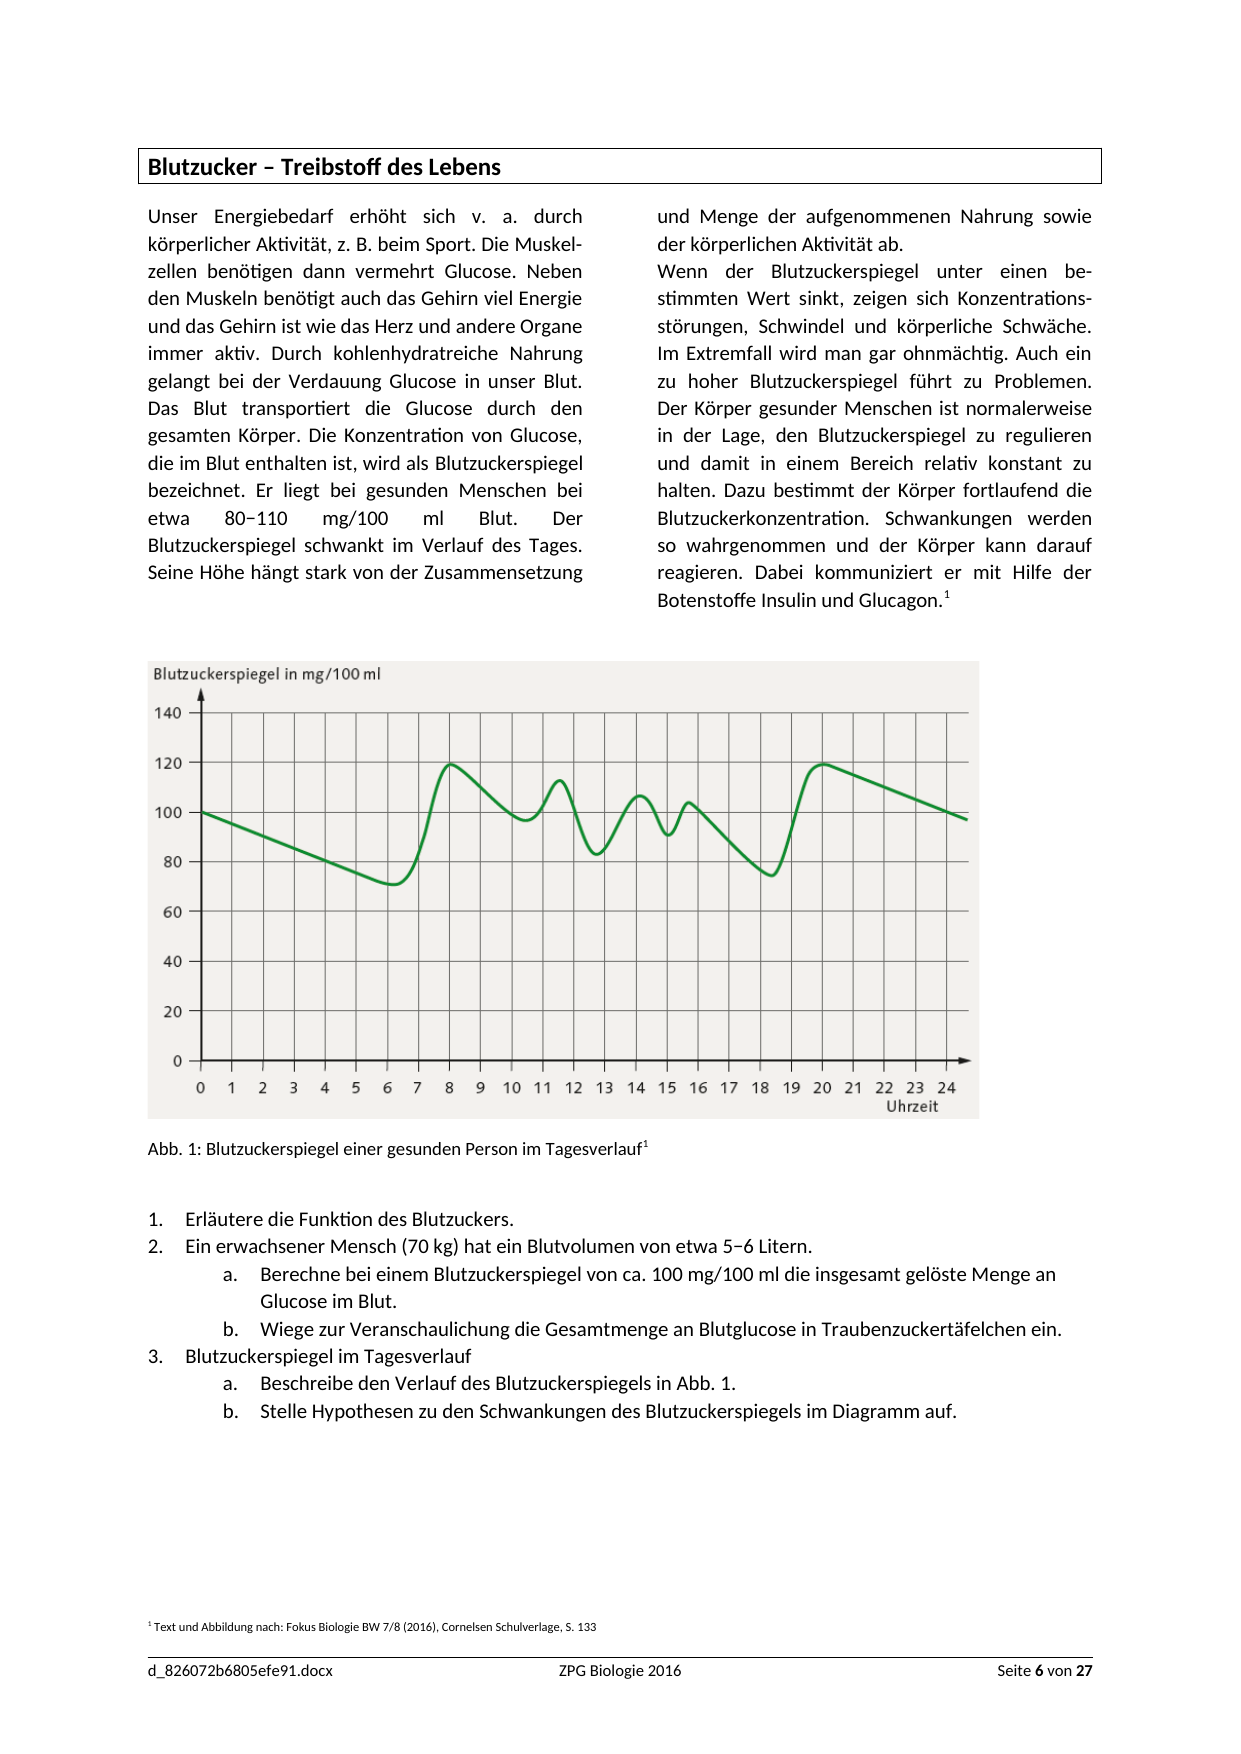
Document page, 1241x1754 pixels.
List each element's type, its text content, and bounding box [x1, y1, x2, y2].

picture [147, 661, 980, 1119]
text Unser Energiebedarf erhöht sich v. a. durch körperlicher Aktivität, z. B. beim Sport. Die Muskel-zellen benötigen dann vermehrt Glucose. Neben den Muskeln benötigt auch das Gehirn viel Energie und das Gehirn ist wie das Herz und andere Organe immer aktiv. Durch kohlenhydratreiche Nahrung gelangt bei der Verdauung Glucose in unser Blut. Das Blut transportiert die Glucose durch den gesamten Körper. Die Konzentration von Glucose, die im Blut enthalten ist, wird als Blutzuckerspiegel bezeichnet. Er liegt bei gesunden Menschen bei etwa 80−110 mg/100 ml Blut. Der Blutzuckerspiegel schwankt im Verlauf des Tages. Seine Höhe hängt stark von der Zusammensetzung und Menge der aufgenommenen Nahrung sowie der körperlichen Aktivität ab. [148, 203, 583, 585]
text Wenn der Blutzuckerspiegel unter einen be-stimmten Wert sinkt, zeigen sich Konzentrations-störungen, Schwindel und körperliche Schwäche. Im Extremfall wird man gar ohnmächtig. Auch ein zu hoher Blutzuckerspiegel führt zu Problemen. Der Körper gesunder Menschen ist normalerweise in der Lage, den Blutzuckerspiegel zu regulieren und damit in einem Bereich relativ konstant zu halten. Dazu bestimmt der Körper fortlaufend die Blutzuckerkonzentration. Schwankungen werden so wahrgenommen und der Körper kann darauf reagieren. Dabei kommuniziert er mit Hilfe der Botenstoffe Insulin und Glucagon.1 [657, 258, 1093, 612]
text 1 Text und Abbildung nach: Fokus Biologie BW 7/8 (2016), Cornelsen Schulverlage, S. 133 [148, 1619, 1093, 1634]
list Beschreibe den Verlauf des Blutzuckerspiegels in Abb. 1. [223, 1371, 1093, 1396]
list Berechne bei einem Blutzuckerspiegel von ca. 100 mg/100 ml die insgesamt gelöste Menge an Glucose im Blut. [223, 1261, 1093, 1314]
list Ein erwachsener Mensch (70 kg) hat ein Blutvolumen von etwa 5−6 Litern. [148, 1234, 1093, 1259]
list Wiege zur Veranschaulichung die Gesamtmenge an Blutglucose in Traubenzuckertäfelchen ein. [223, 1316, 1093, 1341]
text Abb. 1: Blutzuckerspiegel einer gesunden Person im Tagesverlauf1 [148, 1137, 1093, 1160]
list Stelle Hypothesen zu den Schwankungen des Blutzuckerspiegels im Diagramm auf. [223, 1398, 1093, 1423]
text Blutzucker – Treibstoff des Lebens [139, 149, 1101, 183]
list Erläutere die Funktion des Blutzuckers. [148, 1206, 1093, 1232]
list Blutzuckerspiegel im Tagesverlauf [148, 1343, 1093, 1369]
